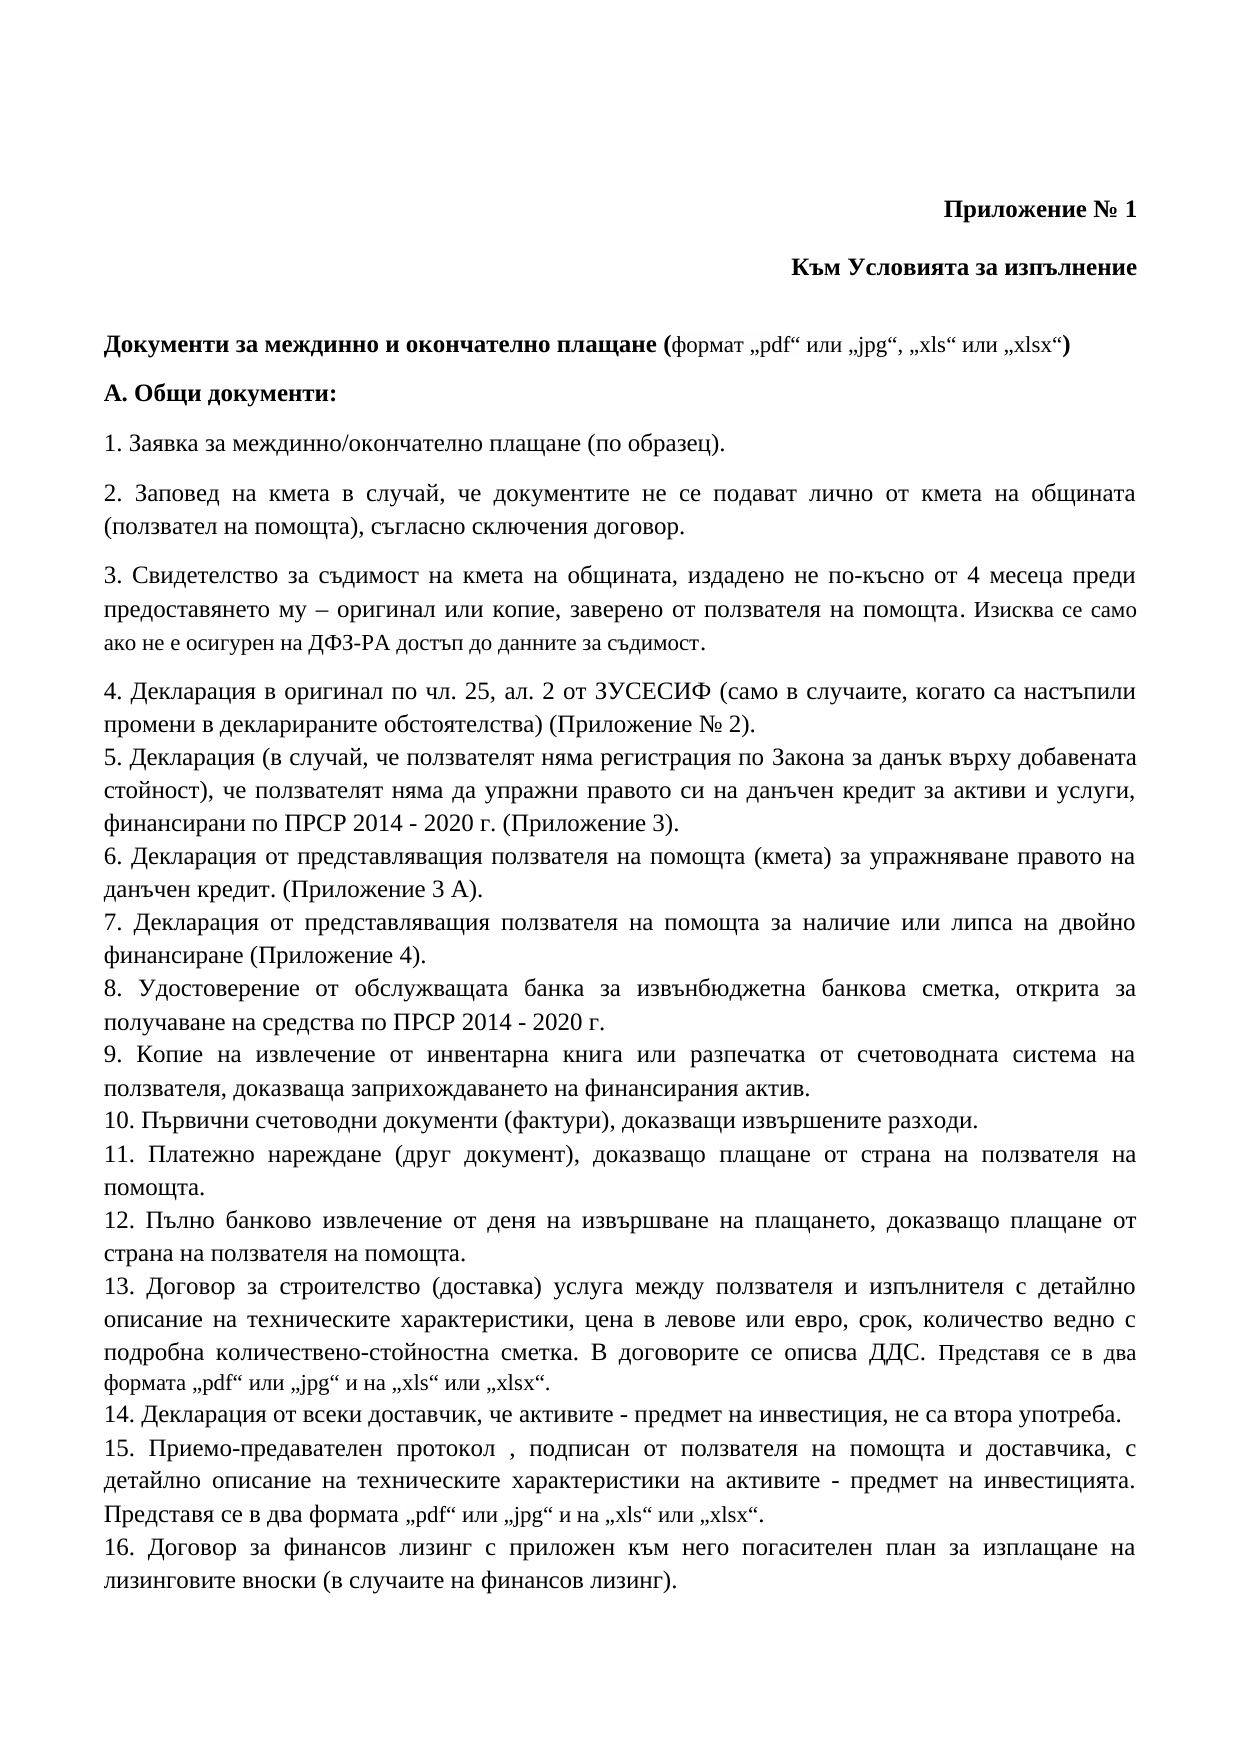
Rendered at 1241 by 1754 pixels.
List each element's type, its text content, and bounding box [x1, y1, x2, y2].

list 11. Платежно нареждане (друг документ), доказващо плащане от страна на ползвателя на помощта. [103, 1139, 1137, 1200]
text Приложение № 1 [103, 194, 1137, 223]
list 7. Декларация от представляващия ползвателя на помощта за наличие или липса на двойно финансиране (Приложение 4). [103, 907, 1137, 969]
list 15. Приемо-предавателен протокол , подписан от ползвателя на помощта и доставчика, с детайлно описание на техническите характеристики на активите - предмет на инвестицията. Представя се в два формата „рdf“ или „jpg“ и на „xls“ или „xlsx“. [103, 1433, 1137, 1527]
list 8. Удостоверение от обслужващата банка за извънбюджетна банкова сметка, открита за получаване на средства по ПРСР 2014 - 2020 г. [103, 973, 1137, 1035]
list 13. Договор за строителство (доставка) услуга между ползвателя и изпълнителя с детайлно описание на техническите характеристики, цена в левове или евро, срок, количество ведно с подробна количествено-стойностна сметка. В договорите се описва ДДС. Представя се в два формата „рdf“ или „jpg“ и на „xls“ или „xlsx“. [103, 1271, 1137, 1396]
text А. Общи документи: [103, 378, 1137, 407]
list 10. Първични счетоводни документи (фактури), доказващи извършените разходи. [103, 1106, 1137, 1134]
text 1. Заявка за междинно/окончателно плащане (по образец). [103, 428, 1137, 457]
list 9. Копие на извлечение от инвентарна книга или разпечатка от счетоводната система на ползвателя, доказваща заприхождаването на финансирания актив. [103, 1039, 1137, 1101]
text 3. Свидетелство за съдимост на кмета на общината, издадено не по-късно от 4 месеца преди предоставянето му – оригинал или копие, заверено от ползвателя на помощта. Изисква се само ако не е осигурен на ДФЗ-РА достъп до данните за съдимост. [103, 561, 1137, 655]
list 5. Декларация (в случай, че ползвателят няма регистрация по Закона за данък върху добавената стойност), че ползвателят няма да упражни правото си на данъчен кредит за активи и услуги, финансирани по ПРСР 2014 - 2020 г. (Приложение 3). [103, 742, 1137, 837]
text Документи за междинно и окончателно плащане (формат „рdf“ или „jpg“, „xls“ или „xlsx“) [103, 329, 1137, 358]
list 6. Декларация от представляващия ползвателя на помощта (кмета) за упражняване правото на данъчен кредит. (Приложение 3 А). [103, 841, 1137, 903]
text Към Условията за изпълнение [103, 252, 1137, 281]
list 14. Декларация от всеки доставчик, че активите - предмет на инвестиция, не са втора употреба. [103, 1399, 1137, 1428]
text 2. Заповед на кмета в случай, че документите не се подават лично от кмета на общината (ползвател на помощта), съгласно сключения договор. [103, 478, 1137, 540]
list 4. Декларация в оригинал по чл. 25, ал. 2 от ЗУСЕСИФ (само в случаите, когато са настъпили промени в декларираните обстоятелства) (Приложение № 2). [103, 676, 1137, 738]
list 12. Пълно банково извлечение от деня на извършване на плащането, доказващо плащане от страна на ползвателя на помощта. [103, 1205, 1137, 1266]
list 16. Договор за финансов лизинг с приложен към него погасителен план за изплащане на лизинговите вноски (в случаите на финансов лизинг). [103, 1532, 1137, 1593]
